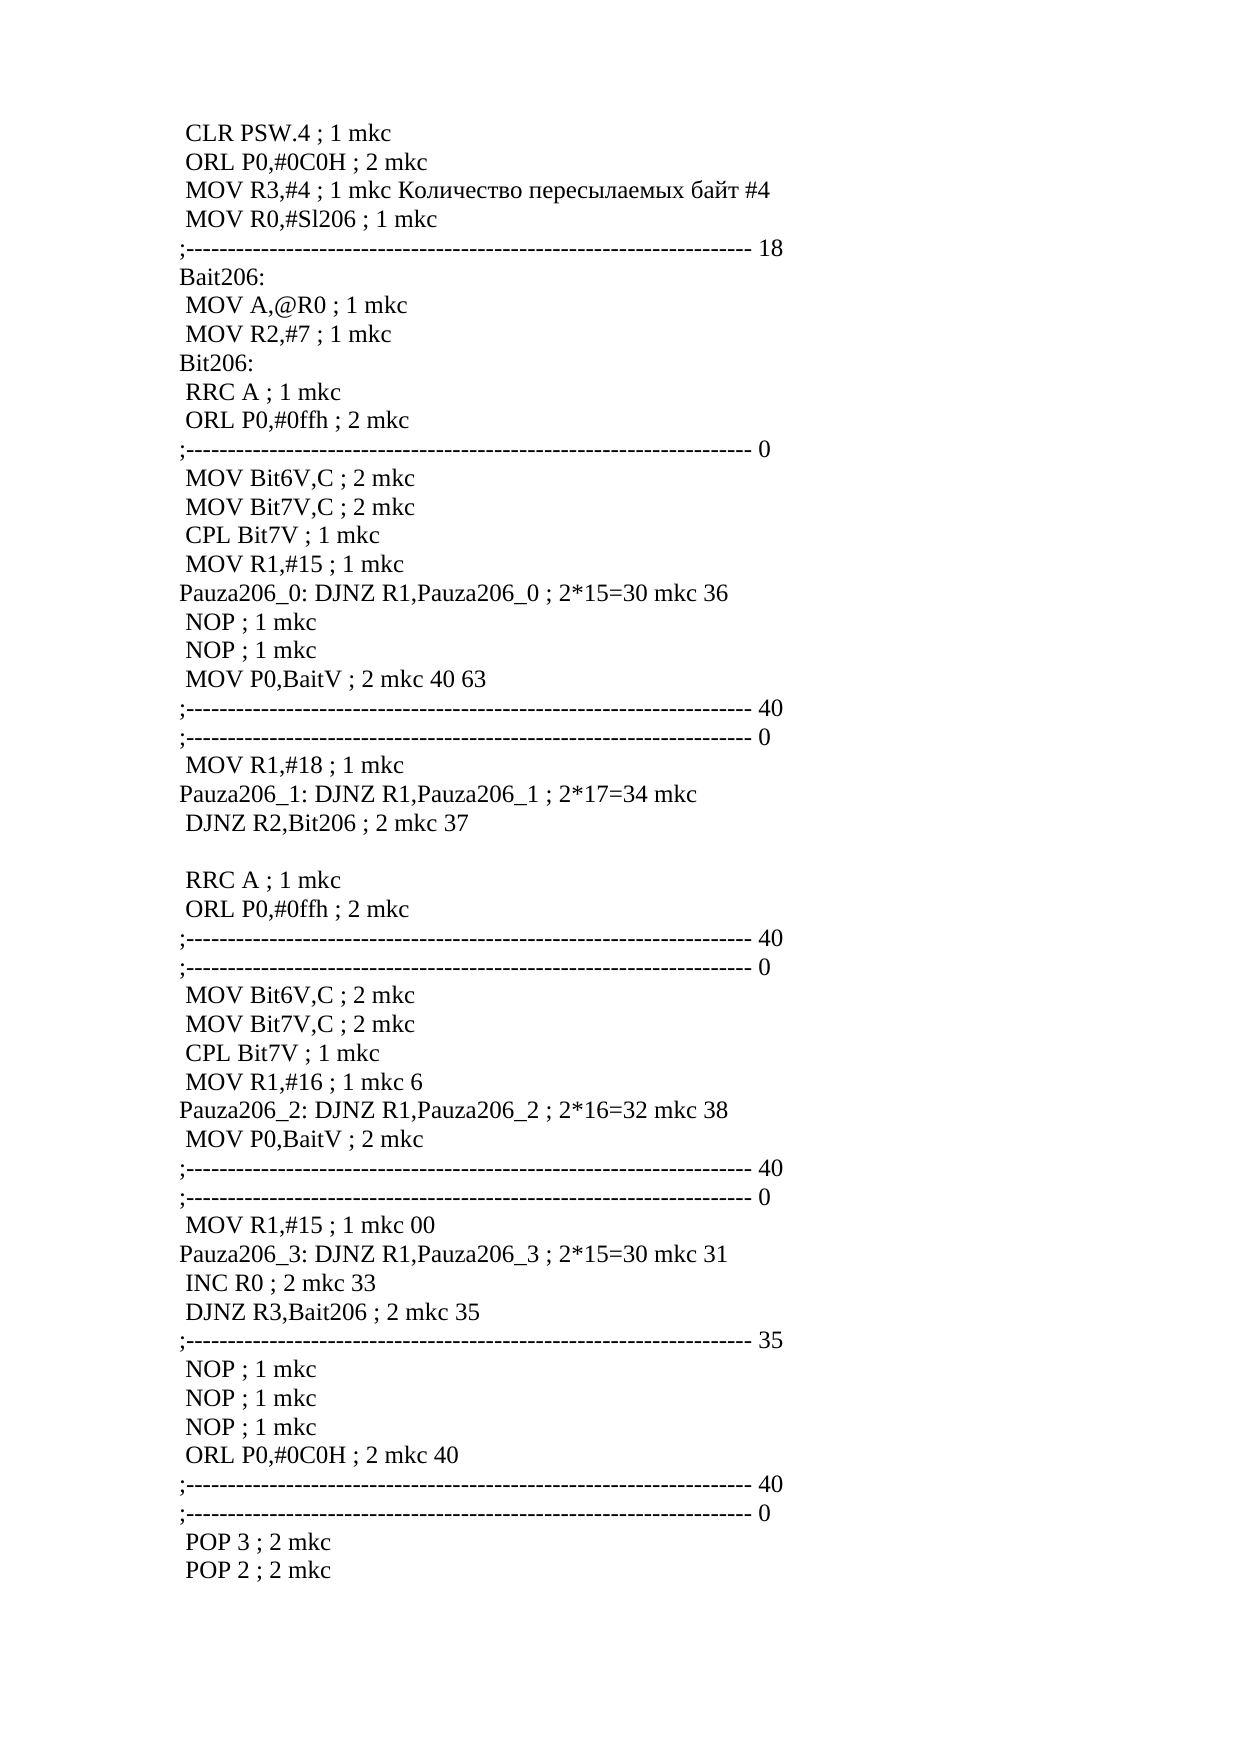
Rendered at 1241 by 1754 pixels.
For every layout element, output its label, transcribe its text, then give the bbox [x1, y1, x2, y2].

text Bit206: [120, 348, 1153, 377]
text ;-------------------------------------------------------------------- 0 [120, 1498, 1153, 1527]
text MOV P0,BaitV ; 2 mkс [120, 1124, 1153, 1153]
text ;-------------------------------------------------------------------- 0 [120, 1182, 1153, 1211]
text NOP ; 1 mkc [120, 636, 1153, 664]
text POP 3 ; 2 mkc [120, 1527, 1153, 1556]
text ;-------------------------------------------------------------------- 0 [120, 434, 1153, 463]
text ORL P0,#0ffh ; 2 mkc [120, 406, 1153, 434]
text NOP ; 1 mkс [120, 1412, 1153, 1441]
text MOV Bit6V,C ; 2 mkс [120, 981, 1153, 1009]
text MOV P0,BaitV ; 2 mkс 40 63 [120, 664, 1153, 693]
text ORL P0,#0C0H ; 2 mkc 40 [120, 1441, 1153, 1469]
text ;-------------------------------------------------------------------- 40 [120, 693, 1153, 722]
text MOV R3,#4 ; 1 mkс Количество пеpесылаемых байт #4 [120, 176, 1153, 204]
text ;-------------------------------------------------------------------- 40 [120, 923, 1153, 952]
text MOV Bit6V,C ; 2 mkc [120, 463, 1153, 492]
text Pauza206_3: DJNZ R1,Pauza206_3 ; 2*15=30 mkc 31 [120, 1239, 1153, 1268]
text MOV Bit7V,C ; 2 mkс [120, 1009, 1153, 1038]
text CPL Bit7V ; 1 mkс [120, 1038, 1153, 1067]
text Pauza206_0: DJNZ R1,Pauza206_0 ; 2*15=30 mkc 36 [120, 578, 1153, 607]
text CLR PSW.4 ; 1 mkc [120, 118, 1153, 147]
text NOP ; 1 mkc [120, 607, 1153, 636]
text ORL P0,#0C0H ; 2 mkc [120, 147, 1153, 176]
text DJNZ R3,Bait206 ; 2 mkс 35 [120, 1297, 1153, 1326]
text MOV R1,#18 ; 1 mkс [120, 751, 1153, 779]
text Pauza206_2: DJNZ R1,Pauza206_2 ; 2*16=32 mkc 38 [120, 1096, 1153, 1124]
text ;-------------------------------------------------------------------- 40 [120, 1469, 1153, 1498]
text RRC A ; 1 mkс [120, 866, 1153, 894]
text MOV R1,#15 ; 1 mkс 00 [120, 1211, 1153, 1239]
text ;-------------------------------------------------------------------- 40 [120, 1153, 1153, 1182]
text ;-------------------------------------------------------------------- 0 [120, 722, 1153, 751]
text MOV R1,#15 ; 1 mkс [120, 549, 1153, 578]
text ;-------------------------------------------------------------------- 0 [120, 952, 1153, 981]
text ;-------------------------------------------------------------------- 18 [120, 233, 1153, 262]
text Pauza206_1: DJNZ R1,Pauza206_1 ; 2*17=34 mkc [120, 779, 1153, 808]
text NOP ; 1 mkс [120, 1383, 1153, 1412]
text DJNZ R2,Bit206 ; 2 mkс 37 [120, 808, 1153, 837]
text INC R0 ; 2 mkc 33 [120, 1268, 1153, 1297]
text MOV R0,#Sl206 ; 1 mkс [120, 204, 1153, 233]
text CPL Bit7V ; 1 mkс [120, 521, 1153, 549]
text POP 2 ; 2 mkc [120, 1556, 1153, 1584]
text NOP ; 1 mkс [120, 1354, 1153, 1383]
text RRC A ; 1 mkс [120, 377, 1153, 406]
text ORL P0,#0ffh ; 2 mkc [120, 894, 1153, 923]
text MOV R2,#7 ; 1 mkс [120, 319, 1153, 348]
text MOV A,@R0 ; 1 mkc [120, 291, 1153, 319]
text Bait206: [120, 262, 1153, 291]
text ;-------------------------------------------------------------------- 35 [120, 1326, 1153, 1354]
text MOV R1,#16 ; 1 mkс 6 [120, 1067, 1153, 1096]
text MOV Bit7V,C ; 2 mkс [120, 492, 1153, 521]
